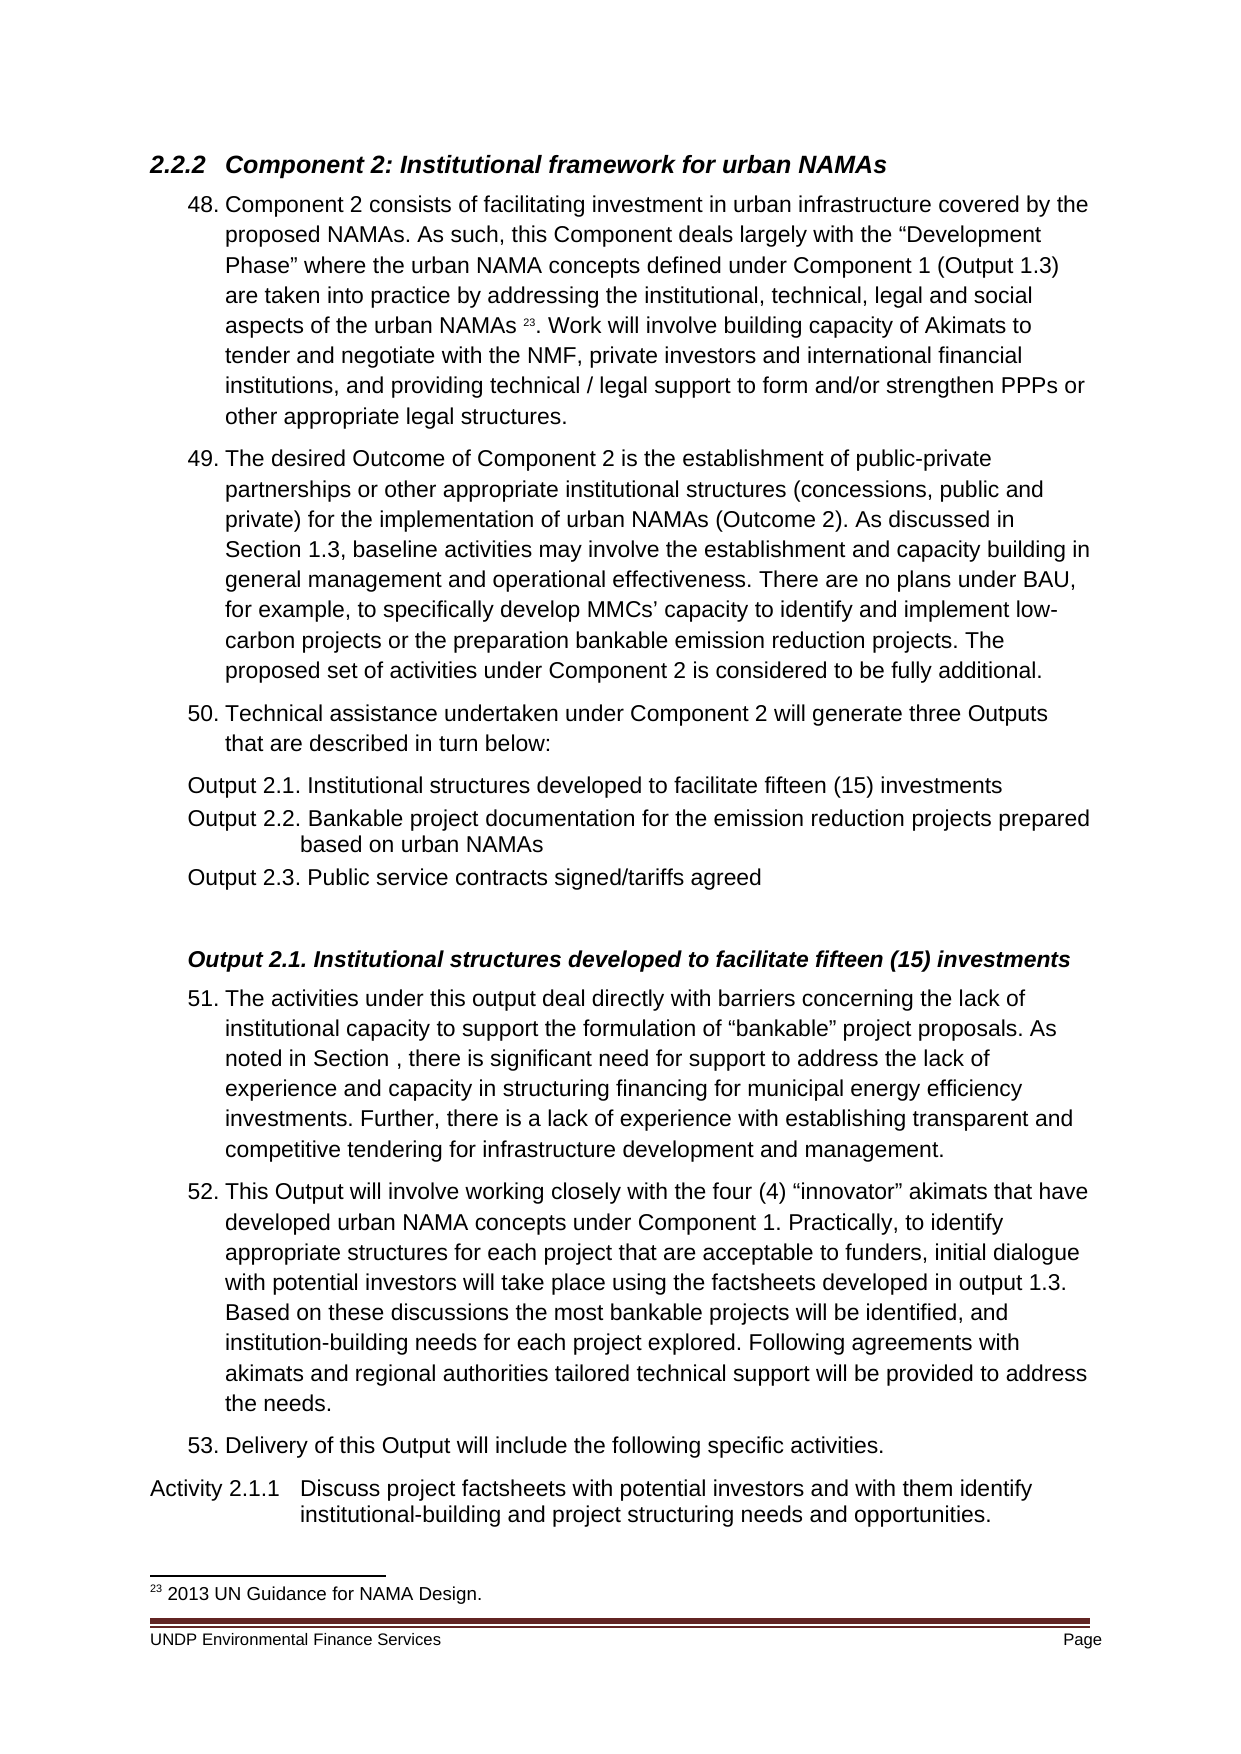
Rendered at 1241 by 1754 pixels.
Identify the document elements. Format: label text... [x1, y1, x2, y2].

text The desired Outcome of Component 2 is the establishment of public-private partnerships or other appropriate institutional structures (concessions, public and private) for the implementation of urban NAMAs (Outcome 2). As discussed in Section 1.3, baseline activities may involve the establishment and capacity building in general management and operational effectiveness. There are no plans under BAU, for example, to specifically develop MMCs’ capacity to identify and implement low-carbon projects or the preparation bankable emission reduction projects. The proposed set of activities under Component 2 is considered to be fully additional. [187, 445, 1090, 683]
text Output 2.2. Bankable project documentation for the emission reduction projects prepared based on urban NAMAs [187, 805, 1090, 858]
text Output 2.1. Institutional structures developed to facilitate fifteen (15) investments [187, 946, 1090, 972]
text This Output will involve working closely with the four (4) “innovator” akimats that have developed urban NAMA concepts under Component 1. Practically, to identify appropriate structures for each project that are acceptable to funders, initial dialogue with potential investors will take place using the factsheets developed in output 1.3. Based on these discussions the most bankable projects will be identified, and institution-building needs for each project explored. Following agreements with akimats and regional authorities tailored technical support will be provided to address the needs. [187, 1178, 1090, 1416]
text Output 2.1. Institutional structures developed to facilitate fifteen (15) investments [187, 772, 1090, 799]
text Component 2 consists of facilitating investment in urban infrastructure covered by the proposed NAMAs. As such, this Component deals largely with the “Development Phase” where the urban NAMA concepts defined under Component 1 (Output 1.3) are taken into practice by addressing the institutional, technical, legal and social aspects of the urban NAMAs . Work will involve building capacity of Akimats to tender and negotiate with the NMF, private investors and international financial institutions, and providing technical / legal support to form and/or strengthen PPPs or other appropriate legal structures. [187, 191, 1090, 429]
subtitle Component 2: Institutional framework for urban NAMAs [150, 150, 1090, 179]
text Delivery of this Output will include the following specific activities. [187, 1432, 1090, 1459]
text Output 2.3. Public service contracts signed/tariffs agreed [187, 864, 1090, 890]
text Technical assistance undertaken under Component 2 will generate three Outputs that are described in turn below: [187, 699, 1090, 756]
text Activity 2.1.1 Discuss project factsheets with potential investors and with them identify institutional-building and project structuring needs and opportunities. [150, 1475, 1090, 1528]
text The activities under this output deal directly with barriers concerning the lack of institutional capacity to support the formulation of “bankable” project proposals. As noted in Section 1.4, there is significant need for support to address the lack of experience and capacity in structuring financing for municipal energy efficiency investments. Further, there is a lack of experience with establishing transparent and competitive tendering for infrastructure development and management. [187, 984, 1090, 1162]
